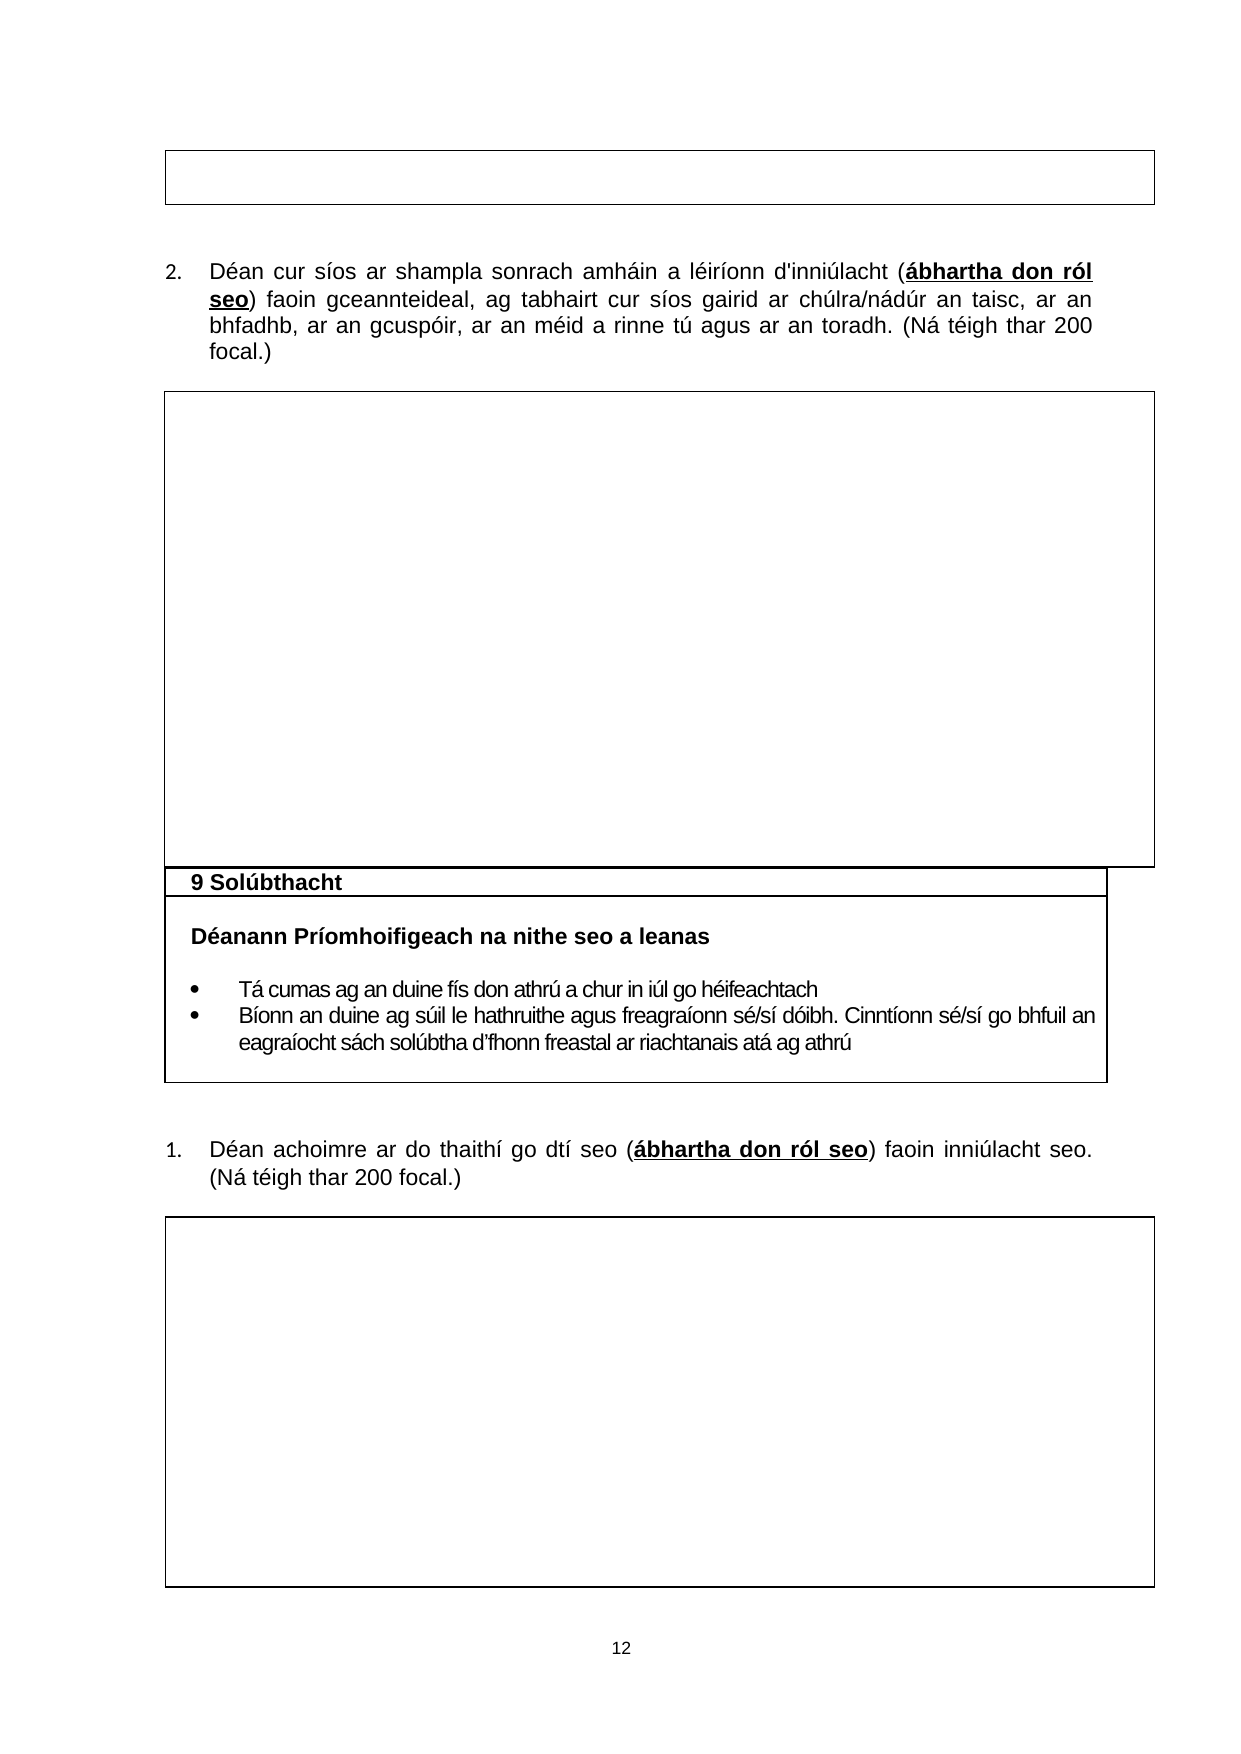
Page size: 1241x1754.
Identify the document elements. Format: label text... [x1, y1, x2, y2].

table_header [166, 1218, 1154, 1586]
table_cell Déanann Príomhoifigeach na nithe seo a leanas Tá cumas ag an duine fís don athrú a chur in iúl go héifeachtach Bíonn an duine ag súil le hathruithe agus freagraíonn sé/sí dóibh. Cinntíonn sé/sí go bhfuil an eagraíocht sách solúbtha d’fhonn freastal ar riachtanais atá ag athrú [166, 897, 1106, 1081]
list ​Déan achoimre ar do thaithí go dtí​ seo (ábhartha don ról seo)​ faoin ​inniúlacht seo. (Ná téigh thar 200 focal.) [165, 1136, 1092, 1190]
table_header [166, 151, 1154, 204]
list ​Déan cur síos ar shampla sonrach amháin​ a léiríonn d'inniúlacht (ábhartha don ról seo) faoin gceannteideal, ag tabhairt cur síos gairid ar chúlra/nádúr an taisc, ar an bhfadhb, ar an gcuspóir, ar an méid a rinne tú agus ar an toradh.​​ (Ná téigh thar 200 focal.) [165, 257, 1092, 364]
table_header 9 Solúbthacht [166, 869, 1106, 895]
table_header [165, 392, 1154, 866]
